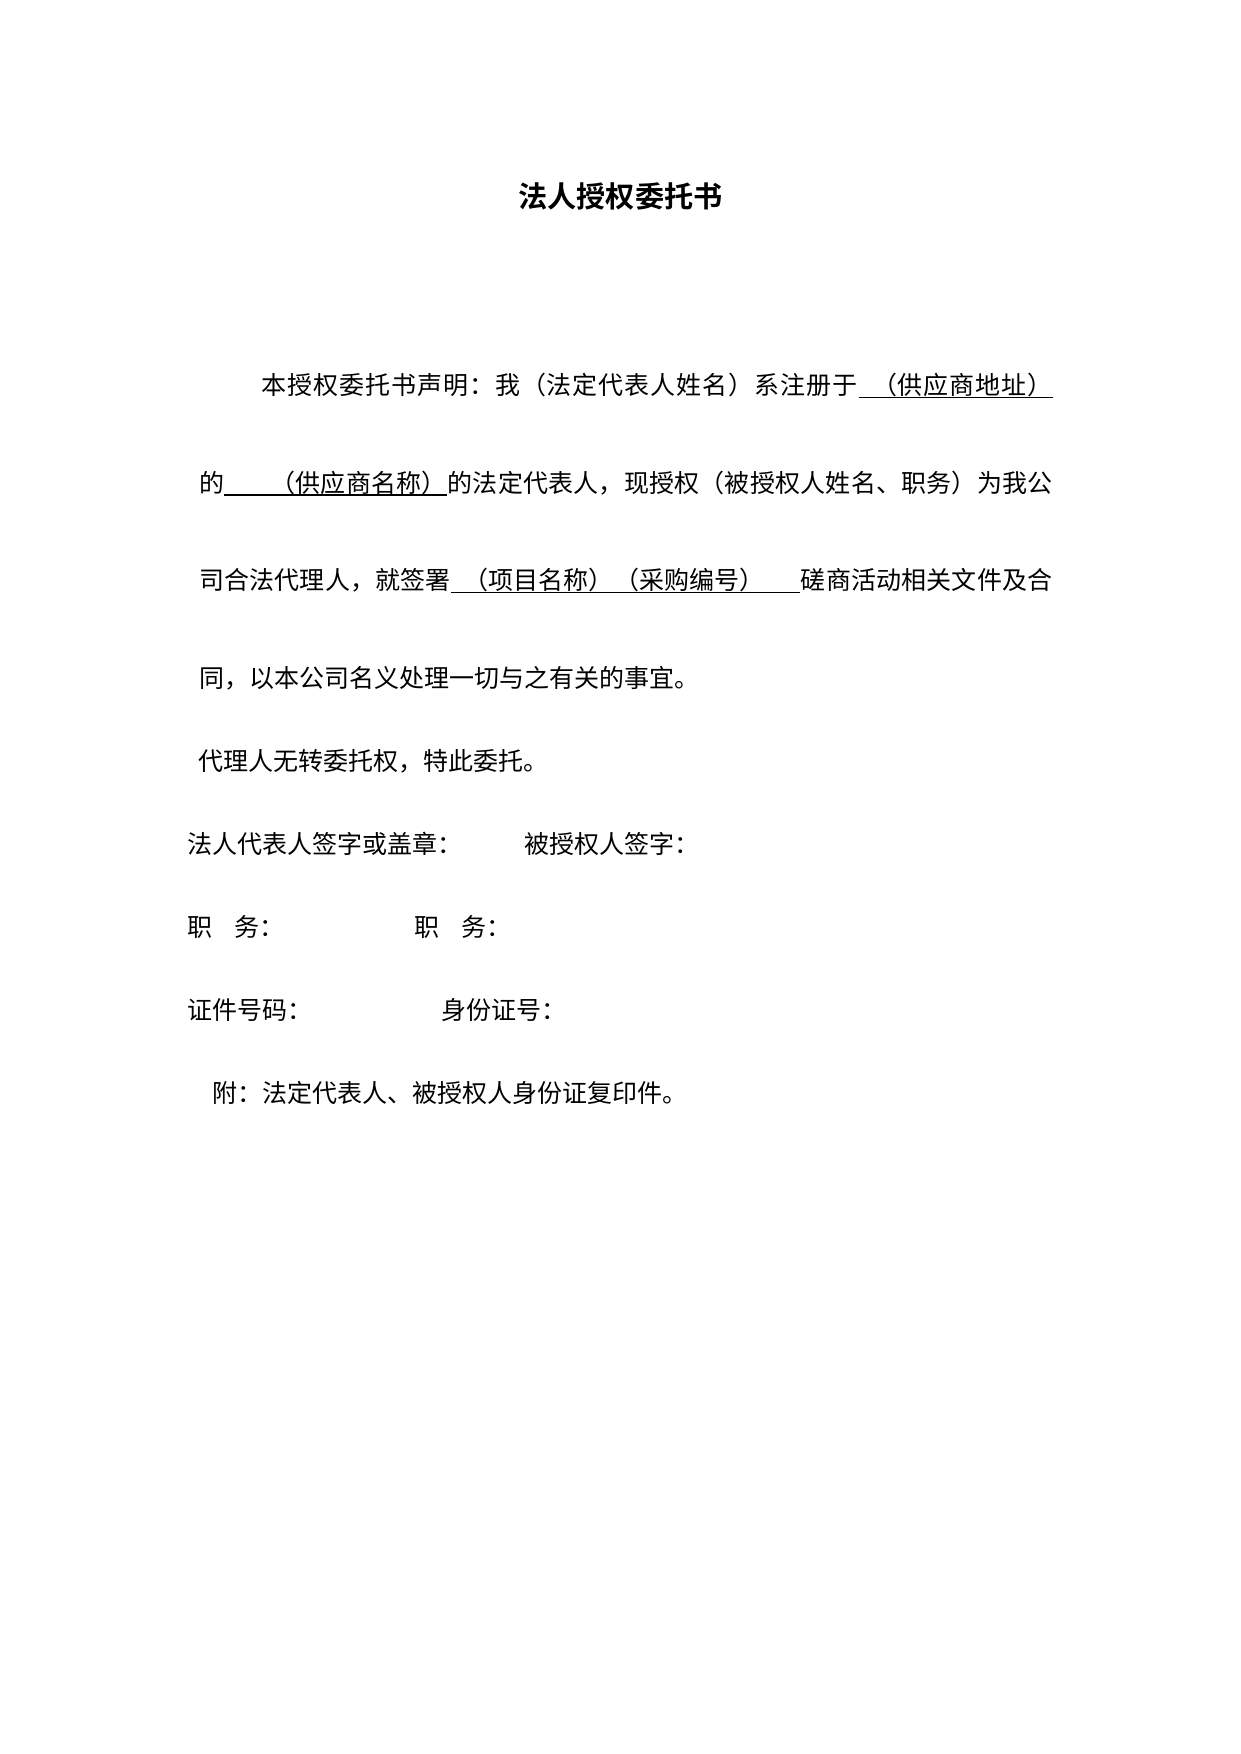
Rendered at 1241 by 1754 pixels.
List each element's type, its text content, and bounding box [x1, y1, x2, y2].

text 代理人无转委托权，特此委托。 [199, 727, 1053, 792]
text 本授权委托书声明：我（法定代表人姓名）系注册于 （供应商地址） 的 （供应商名称）的法定代表人，现授权（被授权人姓名、职务）为我公司合法代理人，就签署 （项目名称）（采购编号） 磋商活动相关文件及合同，以本公司名义处理一切与之有关的事宜。 [199, 351, 1053, 709]
text 法人代表人签字或盖章： 被授权人签字： [187, 810, 1053, 875]
text 法人授权委托书 [187, 162, 1053, 227]
text 附：法定代表人、被授权人身份证复印件。 [187, 1059, 1053, 1124]
text 证件号码： 身份证号： [187, 976, 1053, 1041]
text 职 务： 职 务： [187, 893, 1053, 958]
